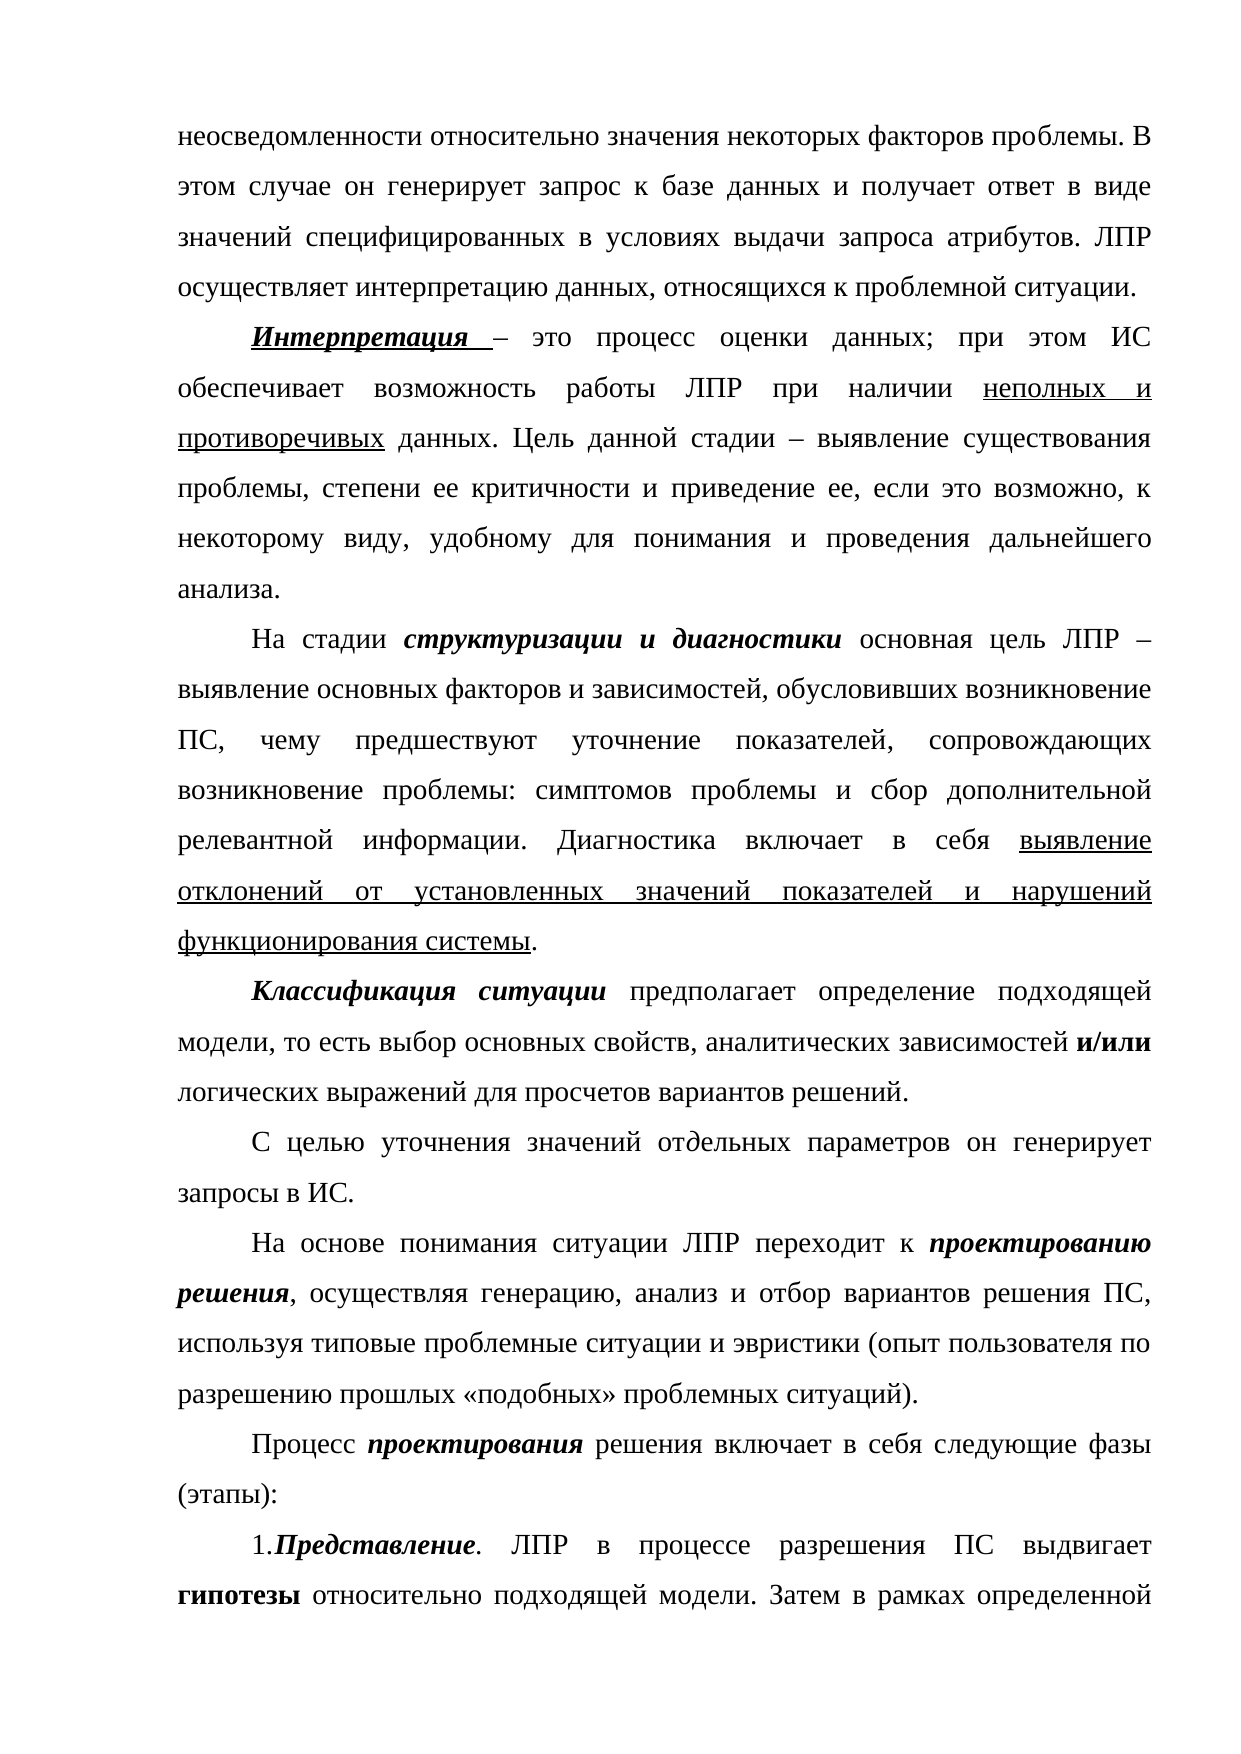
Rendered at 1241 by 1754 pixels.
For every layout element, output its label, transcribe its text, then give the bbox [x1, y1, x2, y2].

text Классификация ситуации предполагает определение подходящей модели, то есть выбор основных свойств, аналитических зависимостей и/или логических выражений для просчетов вариантов решений. [177, 973, 1152, 1108]
text Процесс проектирования решения включает в себя следующие фазы (этапы): [177, 1426, 1152, 1510]
text На стадии структуризации и диагностики основная цель ЛПР – выявление основных факторов и зависимостей, обусловивших возникновение ПС, чему предшествуют уточнение показателей, сопровождающих возникновение проблемы: симптомов проблемы и сбор дополнительной релевантной информации. Диагностика включает в себя выявление отклонений от установленных значений показателей и нарушений функционирования системы. [177, 621, 1152, 902]
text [177, 118, 1152, 303]
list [177, 1527, 1152, 1611]
text С целью уточнения значений отдельных параметров он генерирует запросы в ИС. [177, 1124, 1152, 1208]
text На стадии структуризации и диагностики основная цель ЛПР – выявление основных факторов и зависимостей, обусловивших возникновение ПС, чему предшествуют уточнение показателей, сопровождающих возникновение проблемы: симптомов проблемы и сбор дополнительной релевантной информации. Диагностика включает в себя выявление отклонений от установленных значений показателей и нарушений функционирования системы. [177, 904, 1152, 957]
text На основе понимания ситуации ЛПР переходит к проектированию решения, осуществляя генерацию, анализ и отбор вариантов решения ПС, используя типовые проблемные ситуации и эвристики (опыт пользователя по разрешению прошлых «подобных» проблемных ситуаций). [177, 1225, 1152, 1409]
text Интерпретация – это процесс оценки данных; при этом ИС обеспечивает возможность работы ЛПР при наличии неполных и противоречивых данных. Цель данной стадии – выявление существования проблемы, степени ее критичности и приведение ее, если это возможно, к некоторому виду, удобному для понимания и проведения дальнейшего анализа. [177, 319, 1152, 604]
